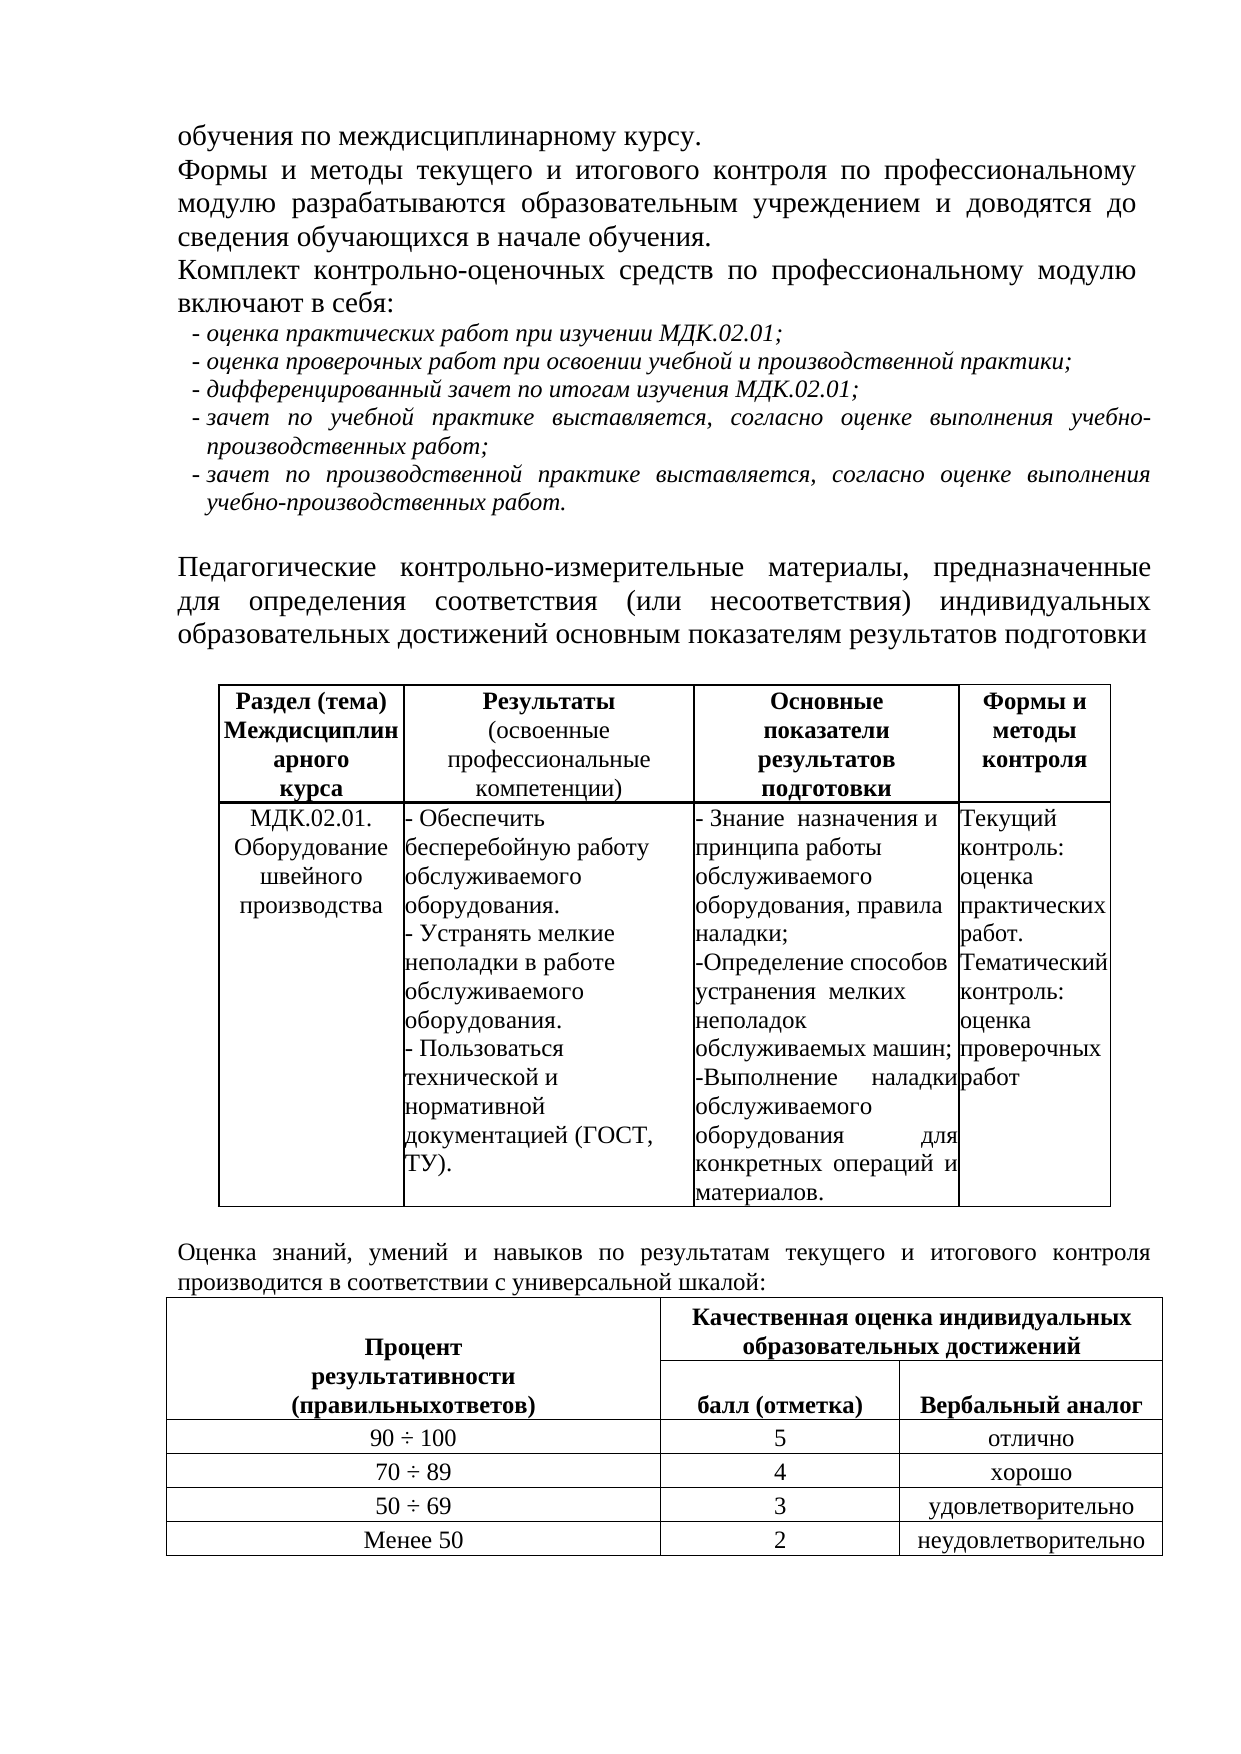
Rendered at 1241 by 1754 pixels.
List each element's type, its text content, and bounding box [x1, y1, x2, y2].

table_cell балл (отметка) [661, 1361, 899, 1418]
table_cell - Обеспечить бесперебойную работу обслуживаемого оборудования. - Устранять мелкие неполадки в работе обслуживаемого оборудования. - Пользоваться технической и нормативной документацией (ГОСТ, ТУ). [405, 804, 693, 1206]
table_header Формы и методы контроля [960, 685, 1110, 801]
table_cell 5 [661, 1420, 899, 1453]
table_header Качественная оценка индивидуальных образовательных достижений [661, 1298, 1162, 1360]
list зачет по производственной практике выставляется, согласно оценке выполнения учебно-производственных работ. [192, 460, 1152, 516]
table_cell Вербальный аналог [900, 1361, 1162, 1418]
text Педагогические контрольно-измерительные материалы, предназначенные для определения соответствия (или несоответствия) индивидуальных образовательных достижений основным показателям результатов подготовки [177, 549, 1152, 650]
table_cell - Знание назначения и принципа работы обслуживаемого оборудования, правила наладки; -Определение способов устранения мелких неполадок обслуживаемых машин; -Выполнение наладки обслуживаемого оборудования для конкретных операций и материалов. [695, 804, 958, 1206]
table_cell отлично [900, 1420, 1162, 1453]
table_cell хорошо [900, 1454, 1162, 1487]
table_cell Менее 50 [167, 1522, 660, 1555]
list зачет по учебной практике выставляется, согласно оценке выполнения учебно-производственных работ; [192, 403, 1152, 460]
table_header Процент результативности (правильныхответов) [167, 1298, 660, 1418]
table_cell 90 ÷ 100 [167, 1420, 660, 1453]
table_cell Текущий контроль: оценка практических работ. Тематический контроль: оценка проверочных работ [960, 803, 1110, 1206]
text Формы и методы текущего и итогового контроля по профессиональному модулю разрабатываются образовательным учреждением и доводятся до сведения обучающихся в начале обучения. [177, 153, 1137, 252]
list дифференцированный зачет по итогам изучения МДК.02.01; [192, 375, 1152, 403]
list оценка проверочных работ при освоении учебной и производственной практики; [192, 347, 1152, 375]
table_cell 4 [661, 1454, 899, 1487]
text Оценка знаний, умений и навыков по результатам текущего и итогового контроля производится в соответствии с универсальной шкалой: [177, 1237, 1152, 1296]
text Комплект контрольно-оценочных средств по профессиональному модулю включают в себя: [177, 253, 1137, 319]
table_cell 2 [661, 1522, 899, 1555]
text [177, 118, 1139, 152]
table_cell 70 ÷ 89 [167, 1454, 660, 1487]
table_header Основные показатели результатов подготовки [695, 686, 958, 801]
table_cell неудовлетворительно [900, 1522, 1162, 1555]
table_header Результаты (освоенные профессиональные компетенции) [405, 686, 693, 801]
table_cell 3 [661, 1488, 899, 1521]
table_cell МДК.02.01. Оборудование швейного производства [220, 804, 403, 1206]
list оценка практических работ при изучении МДК.02.01; [192, 319, 1152, 347]
table_cell 50 ÷ 69 [167, 1488, 660, 1521]
table_cell удовлетворительно [900, 1488, 1162, 1521]
table_header Раздел (тема) Междисциплинарного курса [220, 686, 403, 801]
